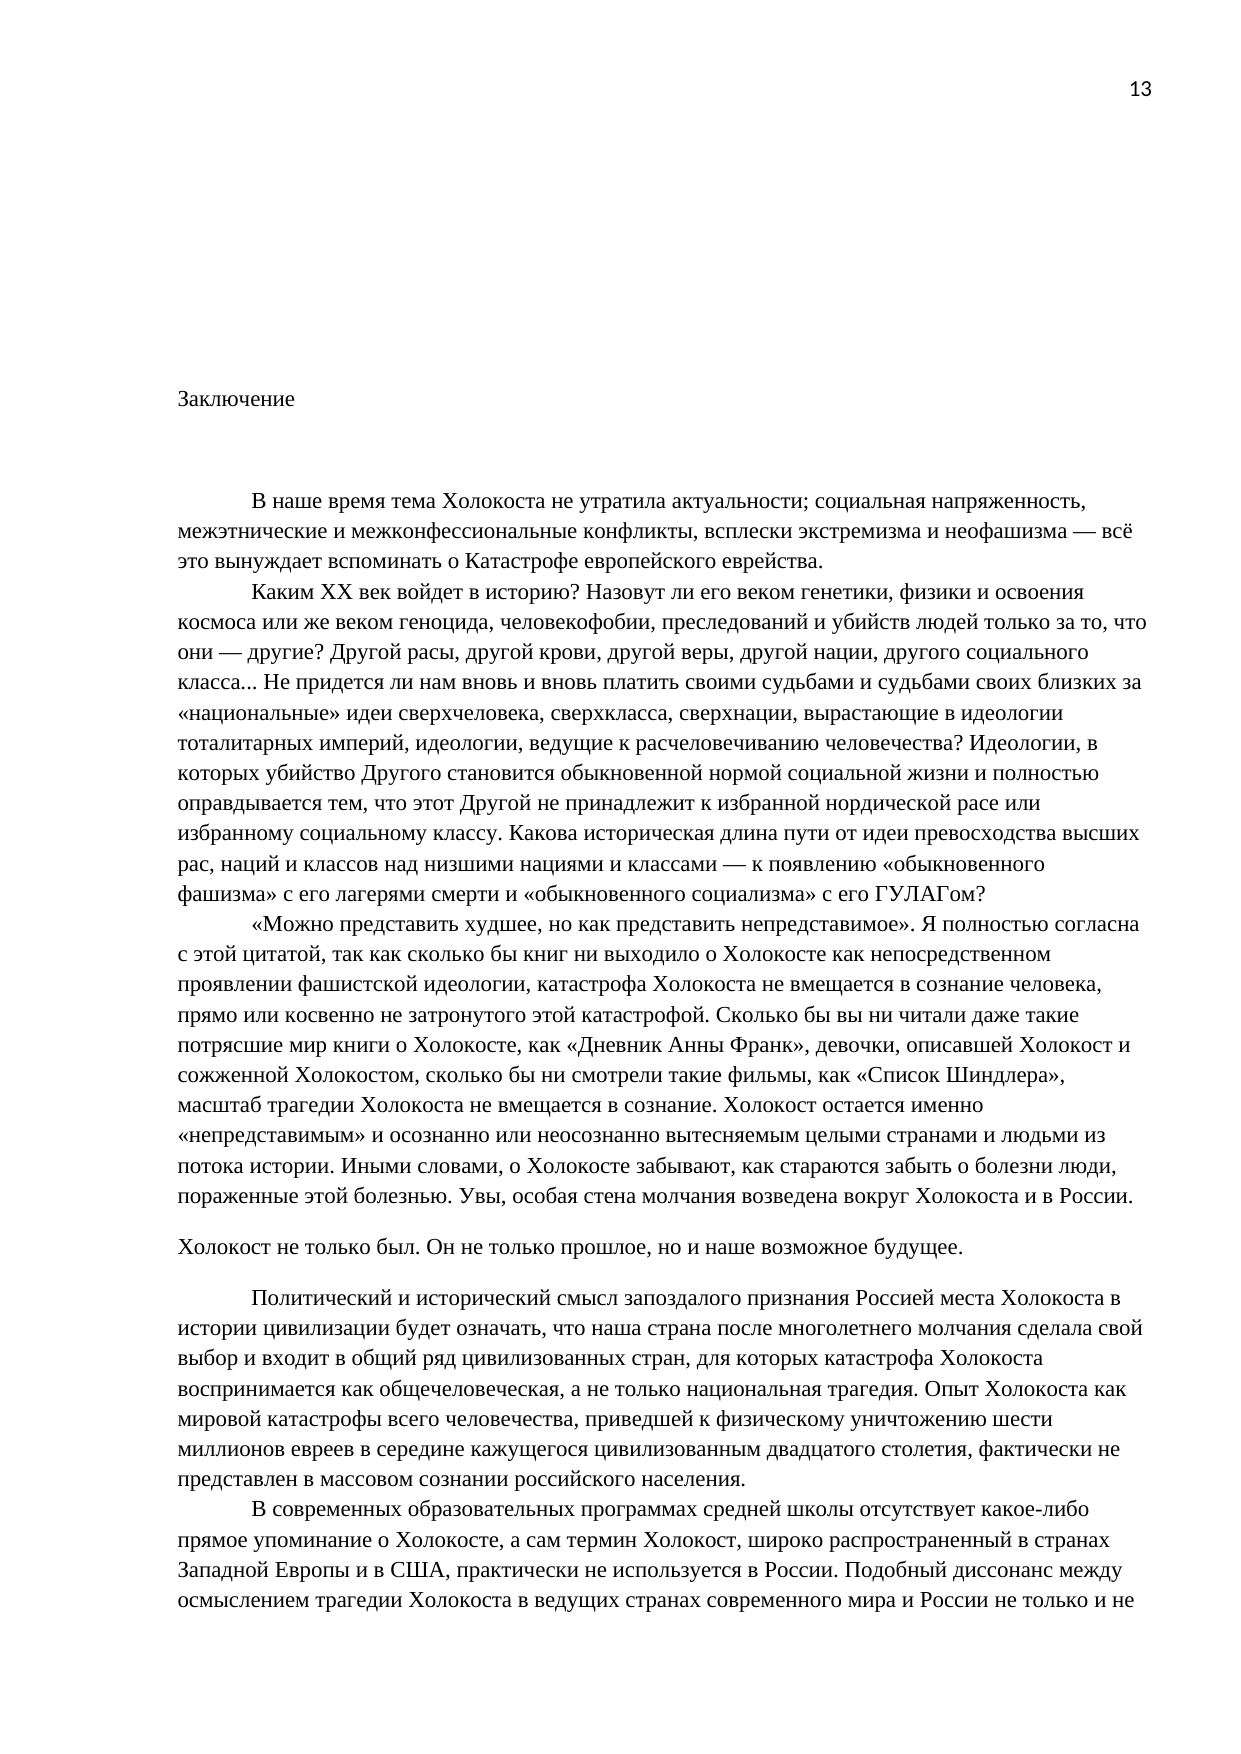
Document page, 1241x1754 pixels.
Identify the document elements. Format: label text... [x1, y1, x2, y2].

text Каким XX век войдет в историю? Назовут ли его веком генетики, физики и освоения космоса или же веком геноцида, человекофобии, преследований и убийств людей только за то, что они — другие? Другой расы, другой крови, другой веры, другой нации, другого социального класса... Не придется ли нам вновь и вновь платить своими судьбами и судьбами своих близких за «национальные» идеи сверхчеловека, сверхкласса, сверхнации, вырастающие в идеологии тоталитарных империй, идеологии, ведущие к расчеловечиванию человечества? Идеологии, в которых убийство Другого становится обыкновенной нормой социальной жизни и полностью оправдывается тем, что этот Другой не принадлежит к избранной нордической расе или избранному социальному классу. Какова историческая длина пути от идеи превосходства высших рас, наций и классов над низшими нациями и классами — к появлению «обыкновенного фашизма» с его лагерями смерти и «обыкновенного социализма» с его ГУЛАГом? [177, 578, 1152, 906]
text Холокост не только был. Он не только прошлое, но и наше возможное будущее. [177, 1233, 1152, 1259]
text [177, 1495, 1152, 1612]
text Политический и исторический смысл запоздалого признания Россией места Холокоста в истории цивилизации будет означать, что наша страна после многолетнего молчания сделала свой выбор и входит в общий ряд цивилизованных стран, для которых катастрофа Холокоста воспринимается как общечеловеческая, а не только национальная трагедия. Опыт Холокоста как мировой катастрофы всего человечества, приведшей к физическому уничтожению шести миллионов евреев в середине кажущегося цивилизованным двадцатого столетия, фактически не представлен в массовом сознании российского населения. [177, 1284, 1152, 1492]
text В наше время тема Холокоста не утратила актуальности; социальная напряженность, межэтнические и межконфессиональные конфликты, всплески экстремизма и неофашизма — всё это вынуждает вспоминать о Катастрофе европейского еврейства. [177, 487, 1152, 574]
text «Можно представить худшее, но как представить непредставимое». Я полностью согласна с этой цитатой, так как сколько бы книг ни выходило о Холокосте как непосредственном проявлении фашистской идеологии, катастрофа Холокоста не вмещается в сознание человека, прямо или косвенно не затронутого этой катастрофой. Сколько бы вы ни читали даже такие потрясшие мир книги о Холокосте, как «Дневник Анны Франк», девочки, описавшей Холокост и сожженной Холокостом, сколько бы ни смотрели такие фильмы, как «Список Шиндлера», масштаб трагедии Холокоста не вмещается в сознание. Холокост остается именно «непредставимым» и осознанно или неосознанно вытесняемым целыми странами и людьми из потока истории. Иными словами, о Холокосте забывают, как стараются забыть о болезни люди, пораженные этой болезнью. Увы, особая стена молчания возведена вокруг Холокоста и в России. [177, 910, 1152, 1208]
text Заключение [177, 385, 1152, 411]
